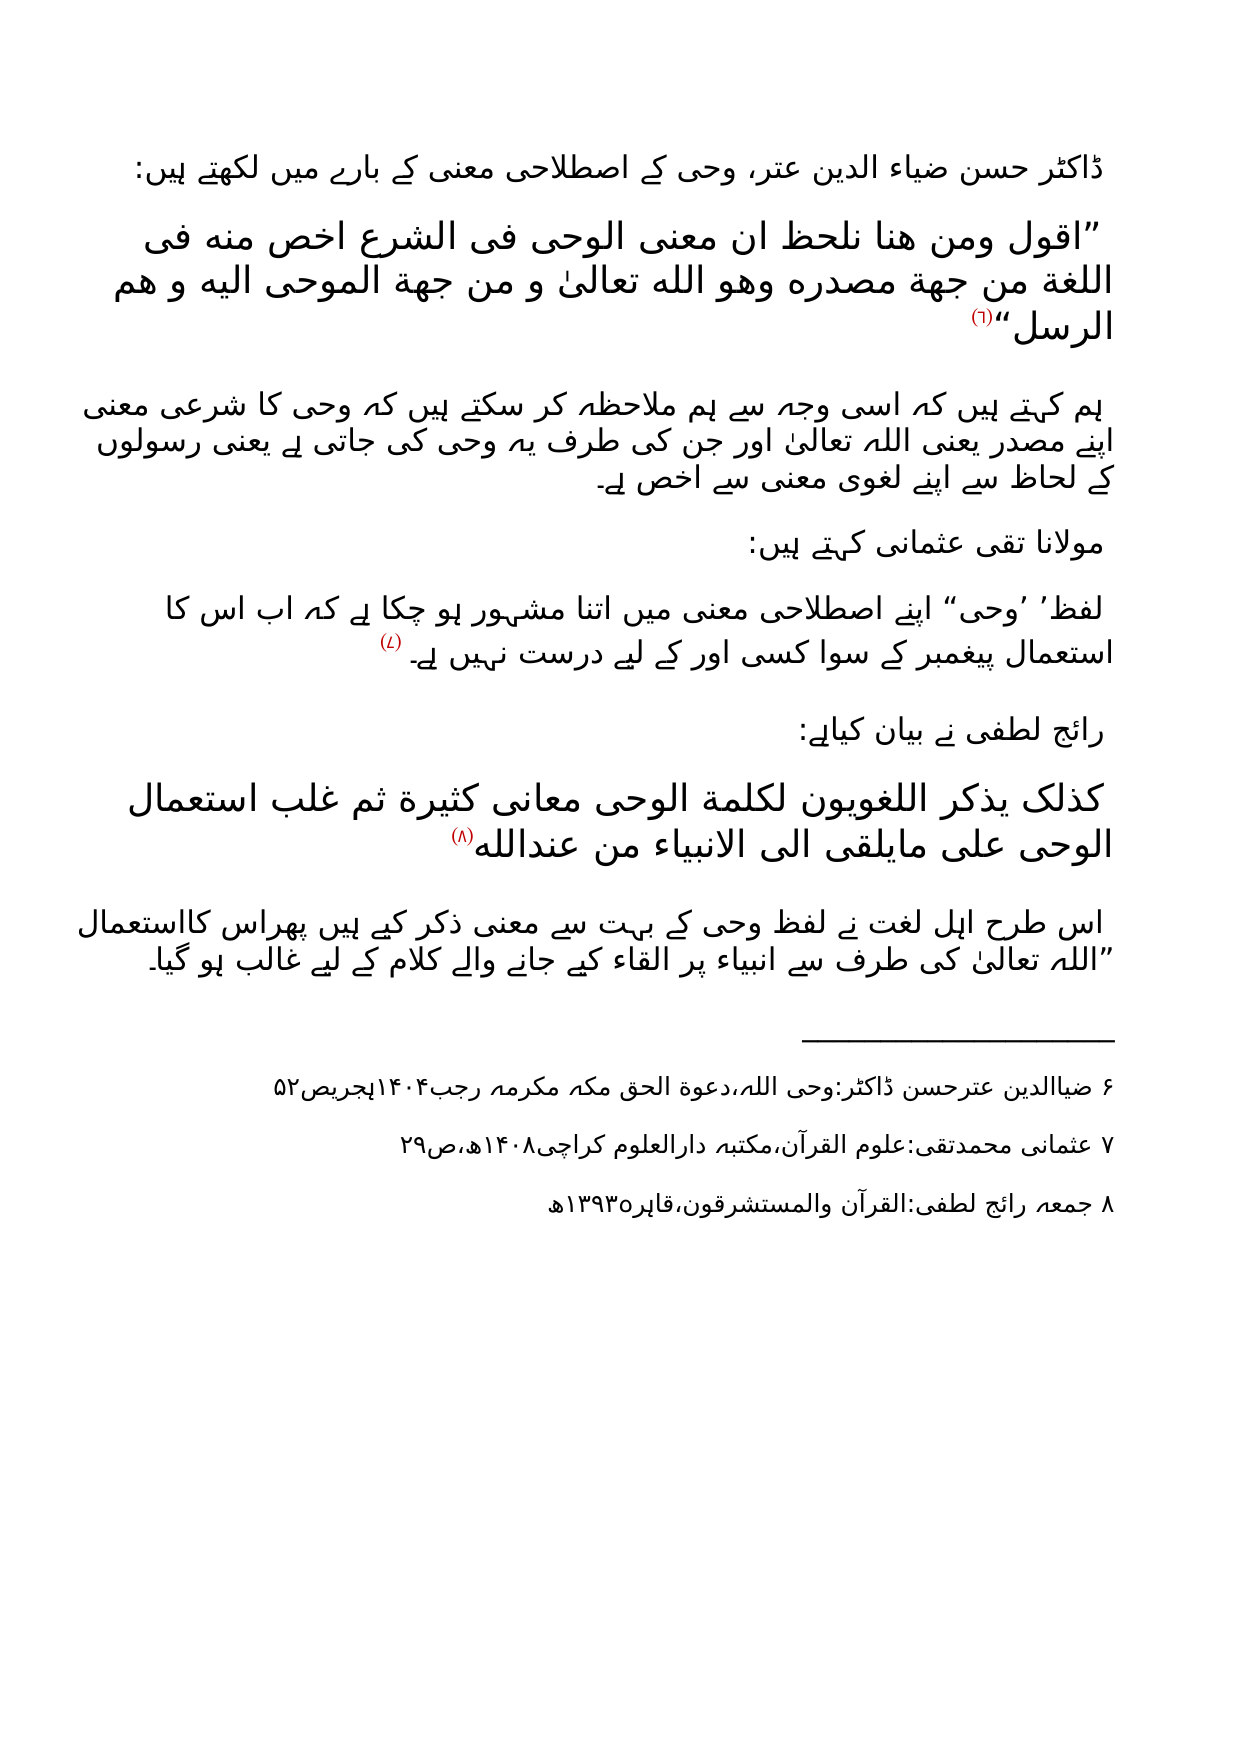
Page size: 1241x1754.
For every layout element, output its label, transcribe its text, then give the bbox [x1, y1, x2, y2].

text ۷ عثمانی محمدتقی:علوم القرآن،مکتبہ دارالعلوم کراچی۱۴۰۸ھ،ص۲۹ [72, 1130, 1114, 1159]
text اس طرح اہل لغت نے لفظ وحی کے بہت سے معنی ذکر کیے ہیں پھراس کااستعمال ”اللہ تعالیٰ کی طرف سے انبیاء پر القاء کیے جانے والے کلام کے لیے غالب ہو گیا۔ [72, 905, 1114, 977]
text رائج لطفی نے بیان کیاہے: [72, 711, 1114, 747]
text ____________________ [72, 1007, 1114, 1043]
text ۶ ضیاالدین عترحسن ڈاکٹر:وحی اللہ،دعوة الحق مکہ مکرمہ رجب۱۴۰۴ہجریص۵۲ [72, 1072, 1114, 1101]
text مولانا تقی عثمانی کہتے ہیں: [72, 525, 1114, 561]
text ۸ جمعہ رائج لطفی:القرآن والمستشرقون،قاہرہ۱۳۹۳ھ [72, 1189, 1114, 1218]
text کذلک یذکر اللغویون لکلمة الوحی معانی کثیرة ثم غلب استعمال الوحی علی مایلقی الی الانبیاء من عندالله(۸) [72, 777, 1114, 876]
text ہم کہتے ہیں کہ اسی وجہ سے ہم ملاحظہ کر سکتے ہیں کہ وحی کا شرعی معنی اپنے مصدر یعنی اللہ تعالیٰ اور جن کی طرف یہ وحی کی جاتی ہے یعنی رسولوں کے لحاظ سے اپنے لغوی معنی سے اخص ہے۔ [72, 386, 1114, 496]
text ”اقول ومن هنا نلحظ ان معنی الوحی فی الشرع اخص منه فی اللغة من جهة مصدره وهو الله تعالیٰ و من جهة الموحی الیه و هم الرسل“(۶) [72, 215, 1114, 357]
text ڈاکٹر حسن ضیاء الدین عتر، وحی کے اصطلاحی معنی کے بارے میں لکھتے ہیں: [72, 149, 1114, 186]
text لفظ’ ’وحی“ اپنے اصطلاحی معنی میں اتنا مشہور ہو چکا ہے کہ اب اس کا استعمال پیغمبر کے سوا کسی اور کے لیے درست نہیں ہے۔ (۷) [72, 590, 1114, 682]
